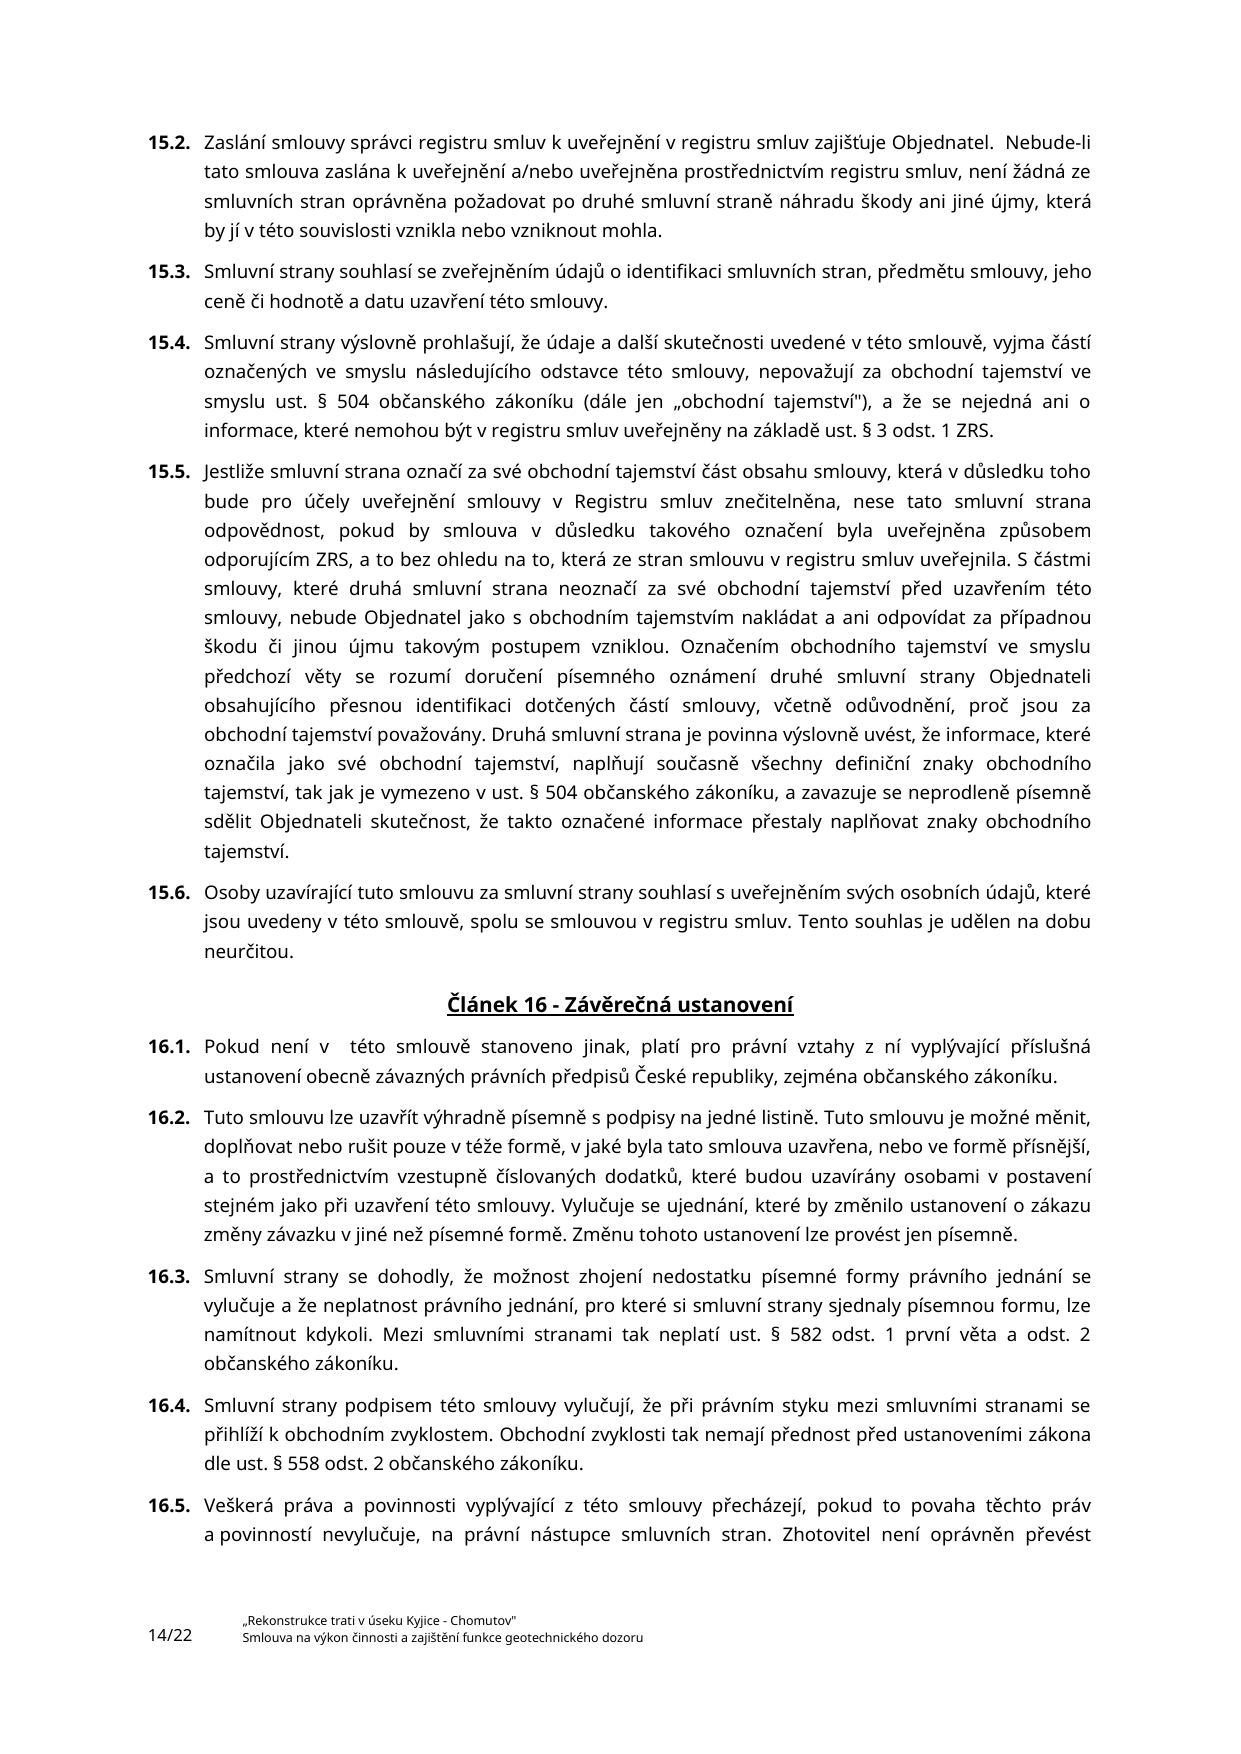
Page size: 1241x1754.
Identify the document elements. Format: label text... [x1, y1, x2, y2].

text 16.4. Smluvní strany podpisem této smlouvy vylučují, že při právním styku mezi smluvními stranami se přihlíží k obchodním zvyklostem. Obchodní zvyklosti tak nemají přednost před ustanoveními zákona dle ust. § 558 odst. 2 občanského zákoníku. [148, 1389, 1092, 1476]
text 15.3. Smluvní strany souhlasí se zveřejněním údajů o identifikaci smluvních stran, předmětu smlouvy, jeho ceně či hodnotě a datu uzavření této smlouvy. [148, 256, 1092, 314]
text 16.2. Tuto smlouvu lze uzavřít výhradně písemně s podpisy na jedné listině. Tuto smlouvu je možné měnit, doplňovat nebo rušit pouze v téže formě, v jaké byla tato smlouva uzavřena, nebo ve formě přísnější, a to prostřednictvím vzestupně číslovaných dodatků, které budou uzavírány osobami v postavení stejném jako při uzavření této smlouvy. Vylučuje se ujednání, které by změnilo ustanovení o zákazu změny závazku v jiné než písemné formě. Změnu tohoto ustanovení lze provést jen písemně. [147, 1101, 1092, 1247]
text 15.4. Smluvní strany výslovně prohlašují, že údaje a další skutečnosti uvedené v této smlouvě, vyjma částí označených ve smyslu následujícího odstavce této smlouvy, nepovažují za obchodní tajemství ve smyslu ust. § 504 občanského zákoníku (dále jen „obchodní tajemství"), a že se nejedná ani o informace, které nemohou být v registru smluv uveřejněny na základě ust. § 3 odst. 1 ZRS. [148, 326, 1092, 443]
text 15.6. Osoby uzavírající tuto smlouvu za smluvní strany souhlasí s uveřejněním svých osobních údajů, které jsou uvedeny v této smlouvě, spolu se smlouvou v registru smluv. Tento souhlas je udělen na dobu neurčitou. [148, 876, 1092, 964]
text 16.1. Pokud není v této smlouvě stanoveno jinak, platí pro právní vztahy z ní vyplývající příslušná ustanovení obecně závazných právních předpisů České republiky, zejména občanského zákoníku. [148, 1031, 1092, 1089]
text 16.3. Smluvní strany se dohodly, že možnost zhojení nedostatku písemné formy právního jednání se vylučuje a že neplatnost právního jednání, pro které si smluvní strany sjednaly písemnou formu, lze namítnout kdykoli. Mezi smluvními stranami tak neplatí ust. § 582 odst. 1 první věta a odst. 2 občanského zákoníku. [147, 1260, 1092, 1376]
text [148, 1489, 1092, 1547]
text 15.2. Zaslání smlouvy správci registru smluv k uveřejnění v registru smluv zajišťuje Objednatel. Nebude-li tato smlouva zaslána k uveřejnění a/nebo uveřejněna prostřednictvím registru smluv, není žádná ze smluvních stran oprávněna požadovat po druhé smluvní straně náhradu škody ani jiné újmy, která by jí v této souvislosti vznikla nebo vzniknout mohla. [148, 126, 1092, 243]
text 15.5. Jestliže smluvní strana označí za své obchodní tajemství část obsahu smlouvy, která v důsledku toho bude pro účely uveřejnění smlouvy v Registru smluv znečitelněna, nese tato smluvní strana odpovědnost, pokud by smlouva v důsledku takového označení byla uveřejněna způsobem odporujícím ZRS, a to bez ohledu na to, která ze stran smlouvu v registru smluv uveřejnila. S částmi smlouvy, které druhá smluvní strana neoznačí za své obchodní tajemství před uzavřením této smlouvy, nebude Objednatel jako s obchodním tajemstvím nakládat a ani odpovídat za případnou škodu či jinou újmu takovým postupem vzniklou. Označením obchodního tajemství ve smyslu předchozí věty se rozumí doručení písemného oznámení druhé smluvní strany Objednateli obsahujícího přesnou identifikaci dotčených částí smlouvy, včetně odůvodnění, proč jsou za obchodní tajemství považovány. Druhá smluvní strana je povinna výslovně uvést, že informace, které označila jako své obchodní tajemství, naplňují současně všechny definiční znaky obchodního tajemství, tak jak je vymezeno v ust. § 504 občanského zákoníku, a zavazuje se neprodleně písemně sdělit Objednateli skutečnost, že takto označené informace přestaly naplňovat znaky obchodního tajemství. [148, 456, 1092, 864]
subtitle Článek 16 - Závěrečná ustanovení [148, 989, 1092, 1018]
